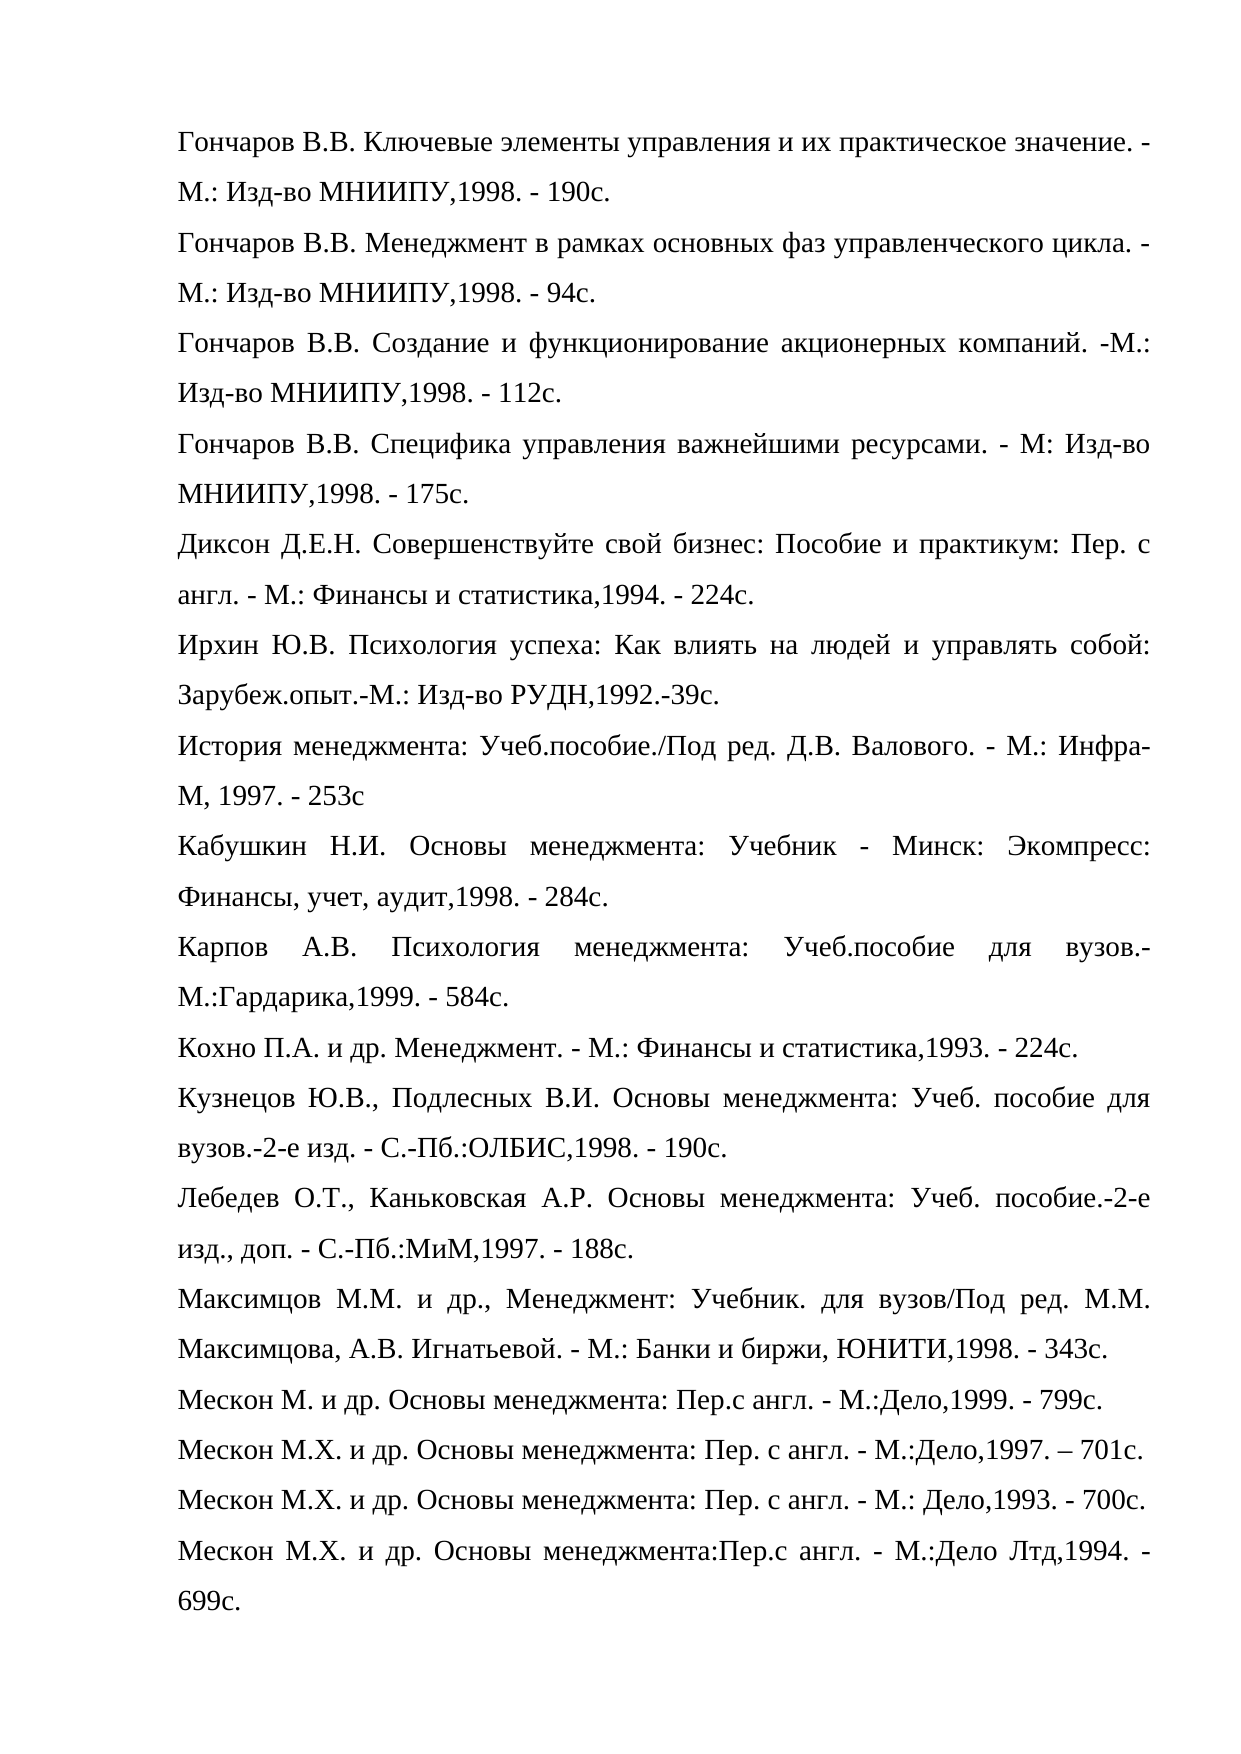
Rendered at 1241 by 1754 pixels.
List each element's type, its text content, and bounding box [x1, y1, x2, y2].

text Мескон М.Х. и др. Основы менеджмента:Пер.с англ. - М.:Дело Лтд,1994. -699с. [177, 1533, 1152, 1617]
text Лебедев О.Т., Каньковская А.Р. Основы менеджмента: Учеб. пособие.-2-е изд., доп. - С.-Пб.:МиМ,1997. - 188с. [177, 1181, 1152, 1264]
text Кузнецов Ю.В., Подлесных В.И. Основы менеджмента: Учеб. пособие для вузов.-2-е изд. - С.-Пб.:ОЛБИС,1998. - 190с. [177, 1080, 1152, 1164]
text Диксон Д.Е.Н. Совершенствуйте свой бизнес: Пособие и практикум: Пер. с англ. - М.: Финансы и статистика,1994. - 224с. [177, 527, 1152, 610]
text Мескон М.Х. и др. Основы менеджмента: Пер. с англ. - М.: Дело,1993. - 700с. [177, 1482, 1152, 1516]
text Гончаров В.В. Менеджмент в рамках основных фаз управленческого цикла. - М.: Изд-во МНИИПУ,1998. - 94с. [177, 225, 1152, 308]
text Гончаров В.В. Создание и функционирование акционерных компаний. -М.: Изд-во МНИИПУ,1998. - 112с. [177, 325, 1152, 409]
text Мескон М.Х. и др. Основы менеджмента: Пер. с англ. - М.:Дело,1997. – 701с. [177, 1432, 1152, 1466]
text Мескон М. и др. Основы менеджмента: Пер.с англ. - М.:Дело,1999. - 799с. [177, 1382, 1152, 1415]
text Кохно П.А. и др. Менеджмент. - М.: Финансы и статистика,1993. - 224с. [177, 1030, 1152, 1063]
text Максимцов М.М. и др., Менеджмент: Учебник. для вузов/Под ред. М.М. Максимцова, А.В. Игнатьевой. - М.: Банки и биржи, ЮНИТИ,1998. - 343с. [177, 1281, 1152, 1365]
text История менеджмента: Учеб.пособие./Под ред. Д.В. Валового. - М.: Инфра-М, 1997. - 253с [177, 728, 1152, 812]
text Гончаров В.В. Специфика управления важнейшими ресурсами. - М: Изд-во МНИИПУ,1998. - 175с. [177, 426, 1152, 510]
text Кабушкин Н.И. Основы менеджмента: Учебник - Минск: Экомпресс: Финансы, учет, аудит,1998. - 284с. [177, 828, 1152, 912]
text Ирхин Ю.В. Психология успеха: Как влиять на людей и управлять собой: Зарубеж.опыт.-М.: Изд-во РУДН,1992.-39с. [177, 627, 1152, 711]
text Карпов А.В. Психология менеджмента: Учеб.пособие для вузов.-М.:Гардарика,1999. - 584с. [177, 929, 1152, 1013]
text Гончаров В.В. Ключевые элементы управления и их практическое значение. - М.: Изд-во МНИИПУ,1998. - 190с. [177, 124, 1152, 208]
